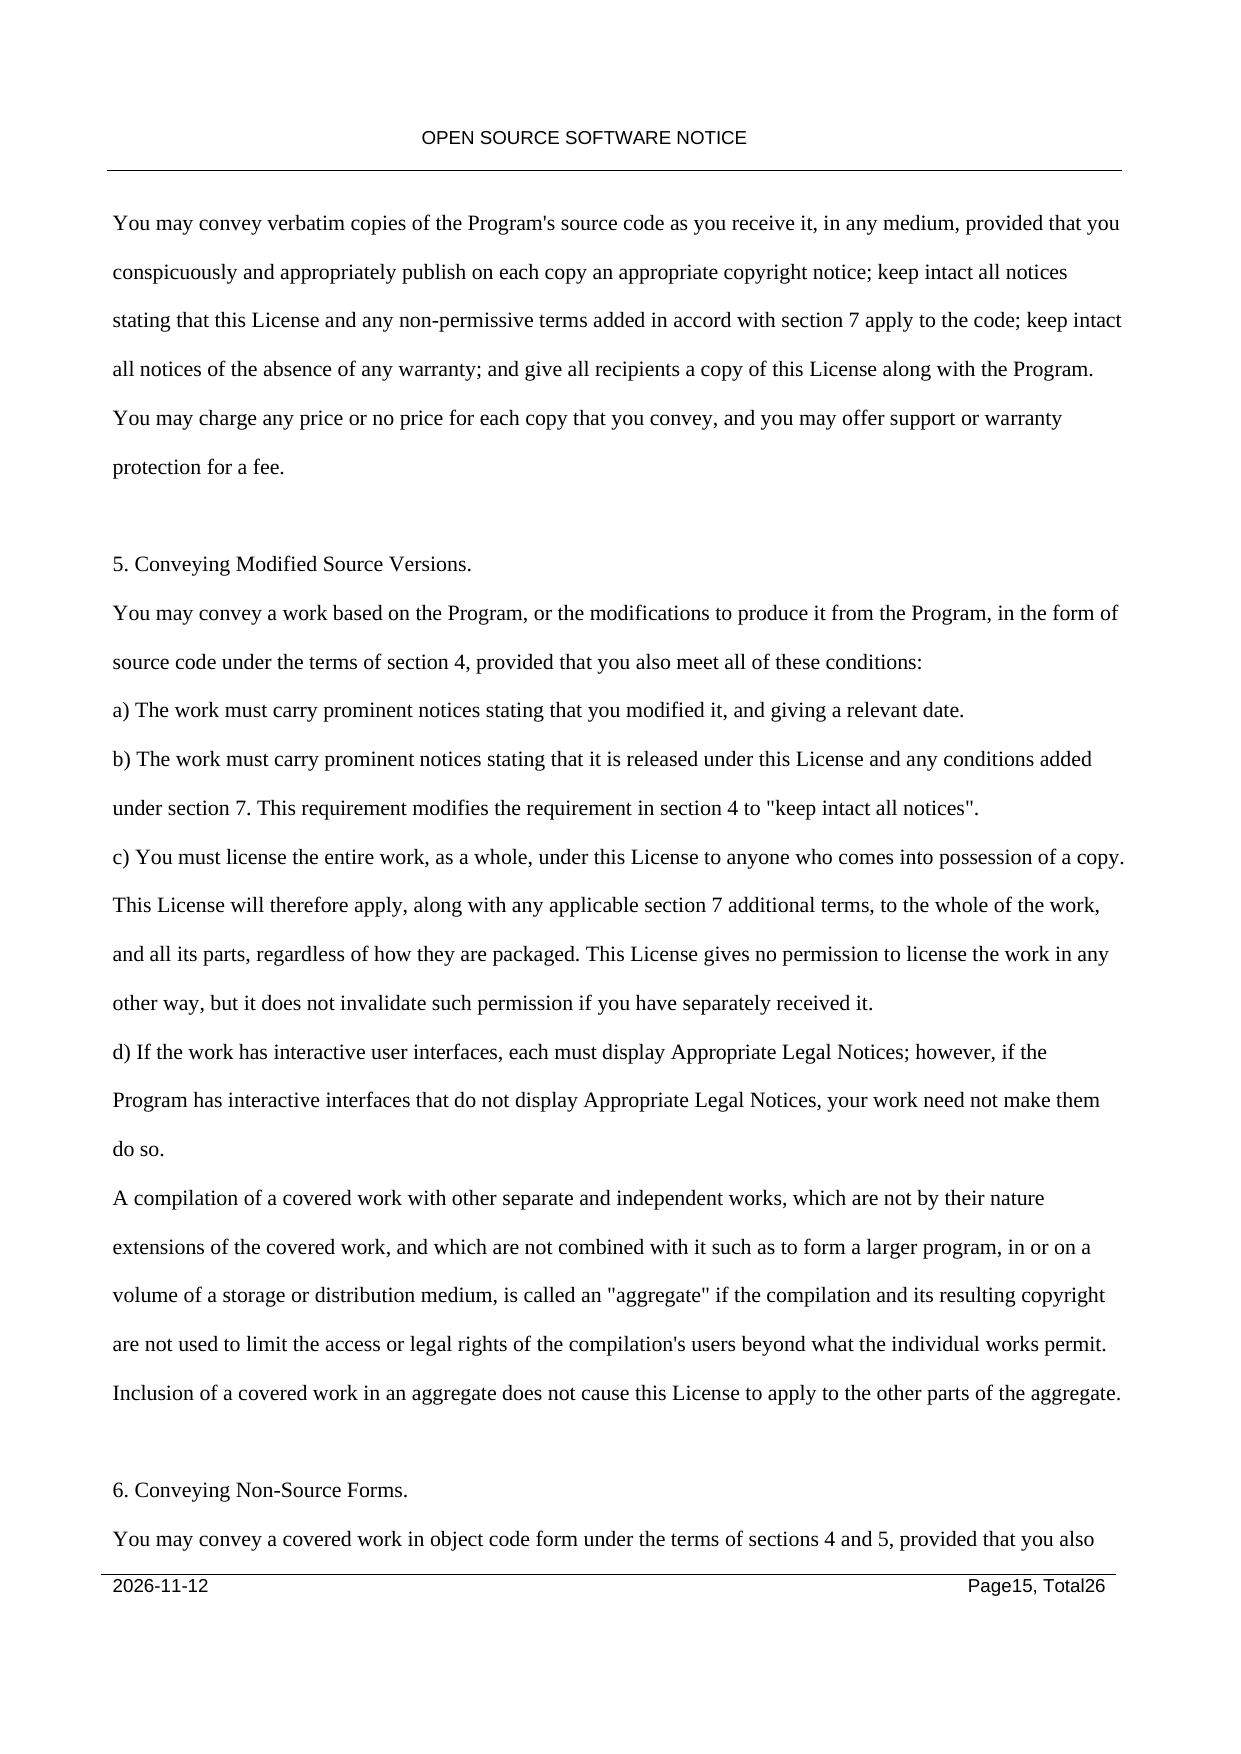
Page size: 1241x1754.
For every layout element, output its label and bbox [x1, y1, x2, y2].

text [112, 206, 1128, 1555]
